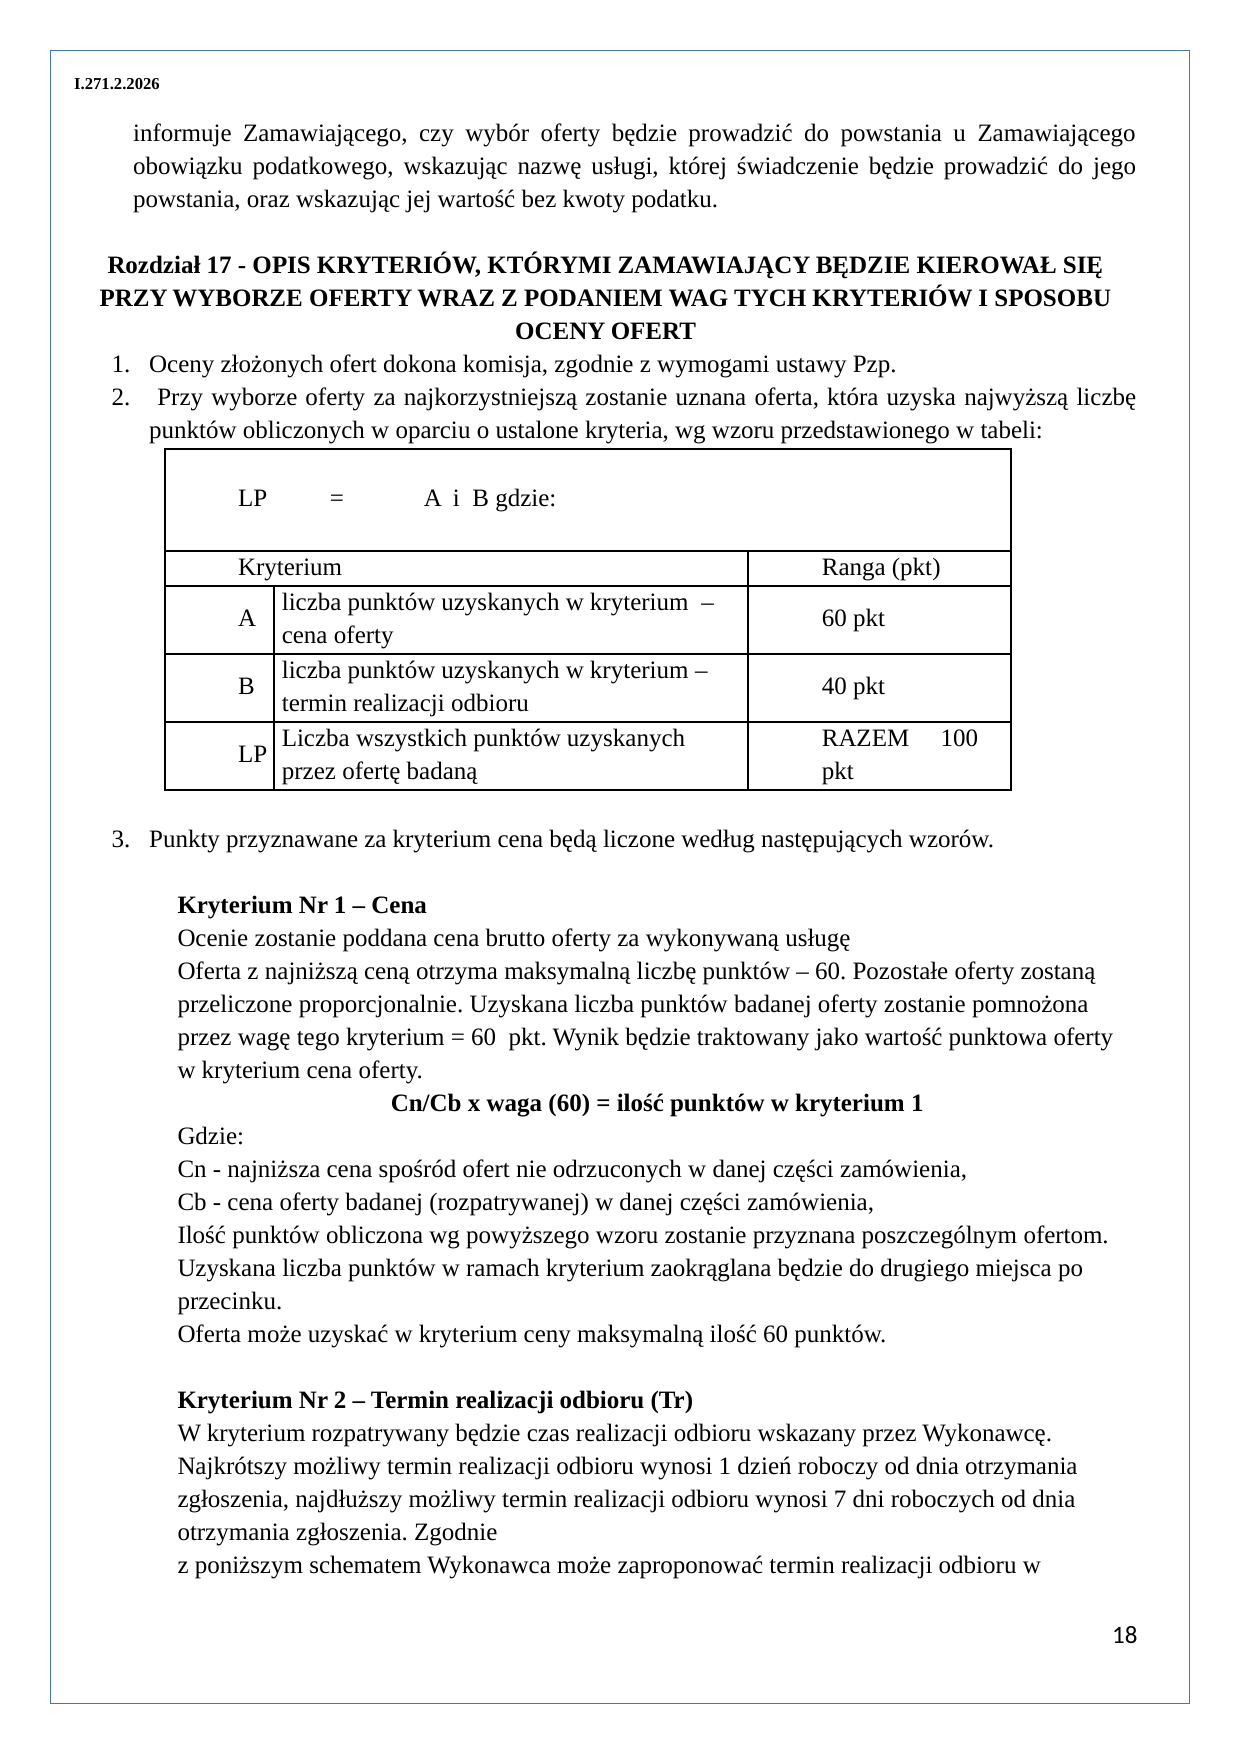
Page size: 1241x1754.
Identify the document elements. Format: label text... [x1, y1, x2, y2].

table_cell 40 pkt [749, 655, 1010, 721]
subtitle Rozdział 17 - OPIS KRYTERIÓW, KTÓRYMI ZAMAWIAJĄCY BĘDZIE KIEROWAŁ SIĘ PRZY WYBORZE OFERTY WRAZ Z PODANIEM WAG TYCH KRYTERIÓW I SPOSOBU OCENY OFERT [74, 250, 1137, 345]
text Ocenie zostanie poddana cena brutto oferty za wykonywaną usługę [177, 923, 1137, 952]
table_cell Liczba wszystkich punktów uzyskanych przez ofertę badaną [275, 723, 747, 789]
list Przy wyborze oferty za najkorzystniejszą zostanie uznana oferta, która uzyska najwyższą liczbę punktów obliczonych w oparciu o ustalone kryteria, wg wzoru przedstawionego w tabeli: [111, 382, 1137, 444]
table_cell LP [166, 723, 273, 789]
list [103, 118, 1137, 213]
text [177, 1418, 1119, 1579]
table_cell 60 pkt [749, 587, 1010, 653]
text Gdzie: [177, 1121, 1137, 1150]
text Kryterium Nr 2 – Termin realizacji odbioru (Tr) [177, 1385, 1137, 1414]
list Punkty przyznawane za kryterium cena będą liczone według następujących wzorów. [111, 824, 1137, 853]
table_cell B [166, 655, 273, 721]
table_cell liczba punktów uzyskanych w kryterium – cena oferty [275, 587, 747, 653]
text Cn/Cb x waga (60) = ilość punktów w kryterium 1 [177, 1088, 1137, 1117]
text Ilość punktów obliczona wg powyższego wzoru zostanie przyznana poszczególnym ofertom. Uzyskana liczba punktów w ramach kryterium zaokrąglana będzie do drugiego miejsca po przecinku. [177, 1220, 1137, 1315]
list Oceny złożonych ofert dokona komisja, zgodnie z wymogami ustawy Pzp. [111, 349, 1137, 378]
text Oferta może uzyskać w kryterium ceny maksymalną ilość 60 punktów. [177, 1319, 1137, 1348]
text Oferta z najniższą ceną otrzyma maksymalną liczbę punktów – 60. Pozostałe oferty zostaną przeliczone proporcjonalnie. Uzyskana liczba punktów badanej oferty zostanie pomnożona przez wagę tego kryterium = 60 pkt. Wynik będzie traktowany jako wartość punktowa oferty w kryterium cena oferty. [177, 956, 1137, 1084]
table_header LP = A i B gdzie: [166, 450, 1010, 549]
table_cell A [166, 587, 273, 653]
table_cell RAZEM 100 pkt [749, 723, 1010, 789]
table_cell Kryterium [166, 552, 747, 584]
text Kryterium Nr 1 – Cena [177, 890, 1137, 919]
text Cb - cena oferty badanej (rozpatrywanej) w danej części zamówienia, [177, 1187, 1137, 1216]
text Cn - najniższa cena spośród ofert nie odrzuconych w danej części zamówienia, [177, 1154, 1137, 1183]
table_cell liczba punktów uzyskanych w kryterium – termin realizacji odbioru [275, 655, 747, 721]
table_cell Ranga (pkt) [749, 552, 1010, 584]
